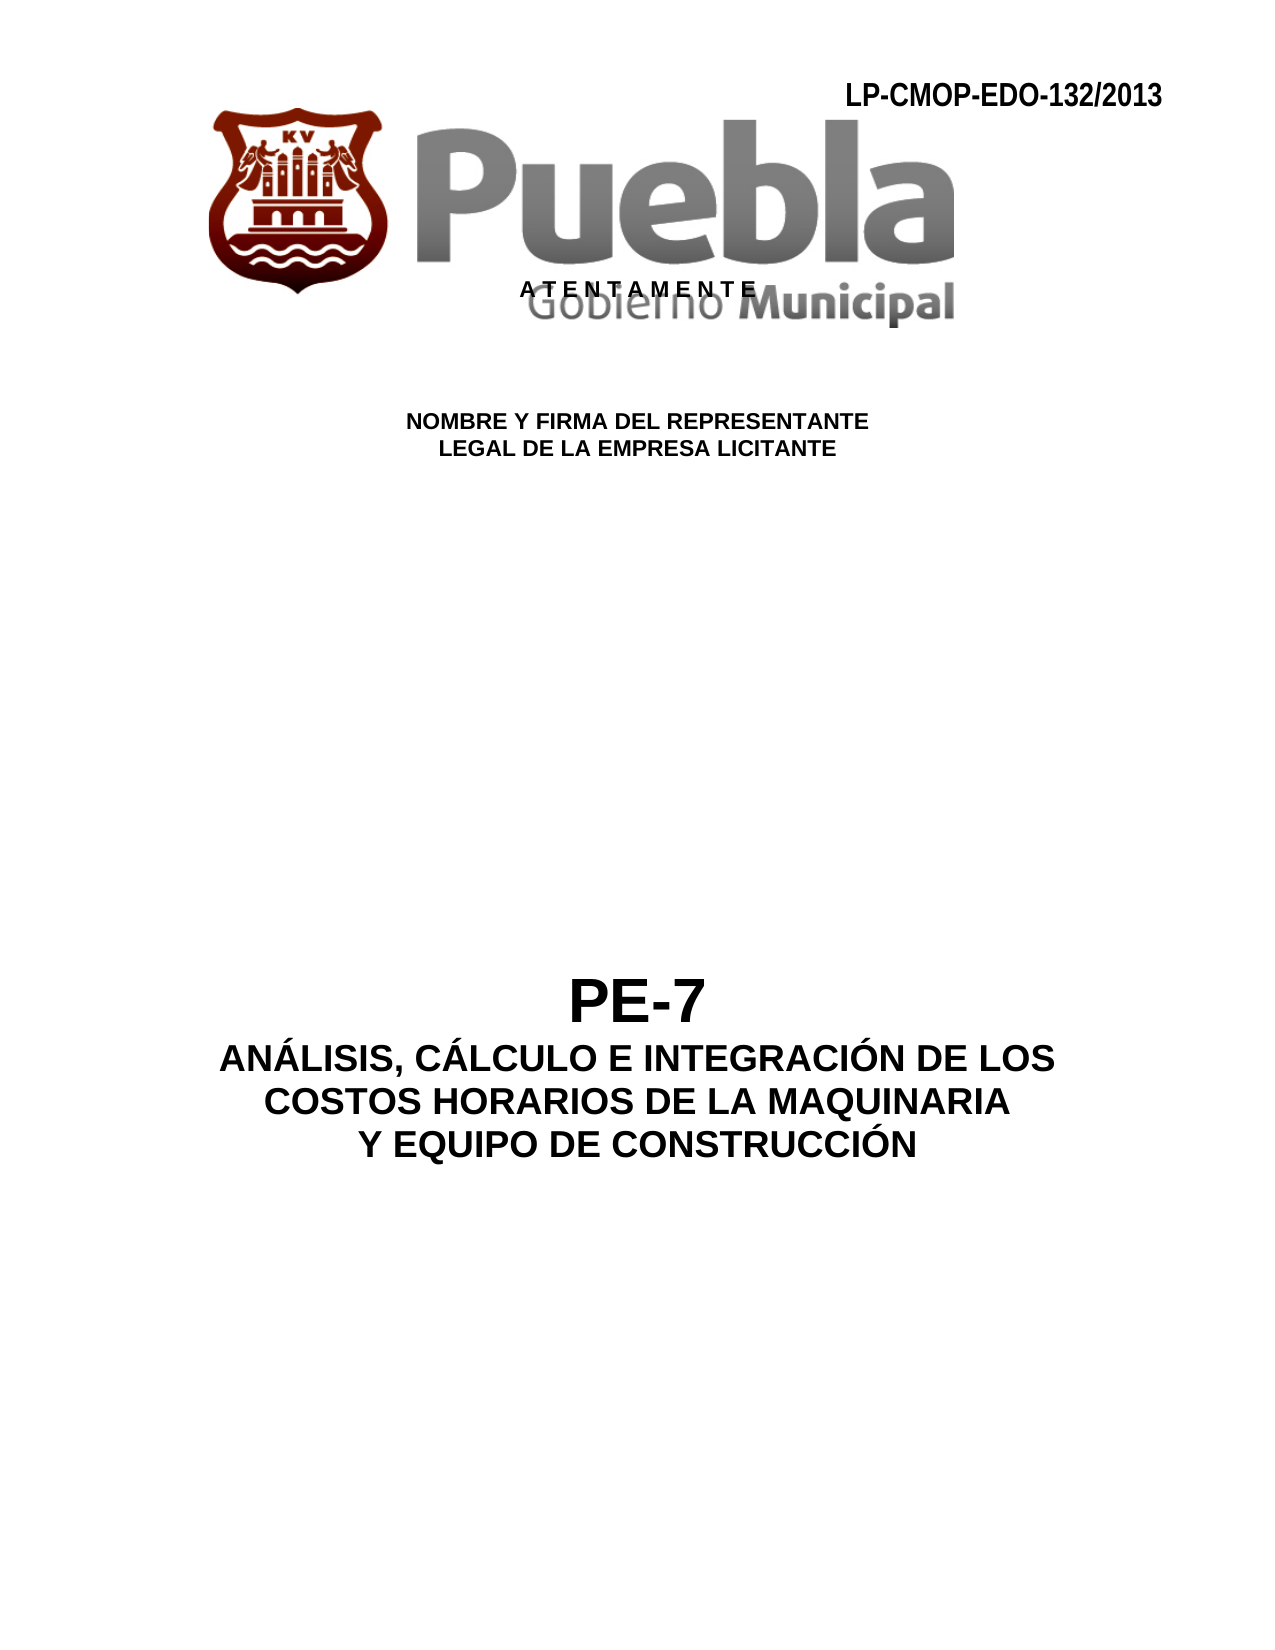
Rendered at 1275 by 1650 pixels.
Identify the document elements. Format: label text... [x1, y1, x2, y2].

text LEGAL DE [112, 434, 1162, 461]
text ANÁLISIS, CÁLCULO E INTEGRACIÓN DE LOS [112, 1036, 1162, 1079]
picture [208, 108, 954, 276]
text PE-7 [112, 964, 1162, 1036]
picture [208, 303, 954, 328]
text NOMBRE Y FIRMA DEL REPRESENTANTE [112, 408, 1162, 434]
text Y EQUIPO DE CONSTRUCCIÓN [112, 1122, 1162, 1165]
text COSTOS HORARIOS DE LA MAQUINARIA [112, 1079, 1162, 1122]
text A T E N T A M E N T E [112, 276, 1162, 303]
